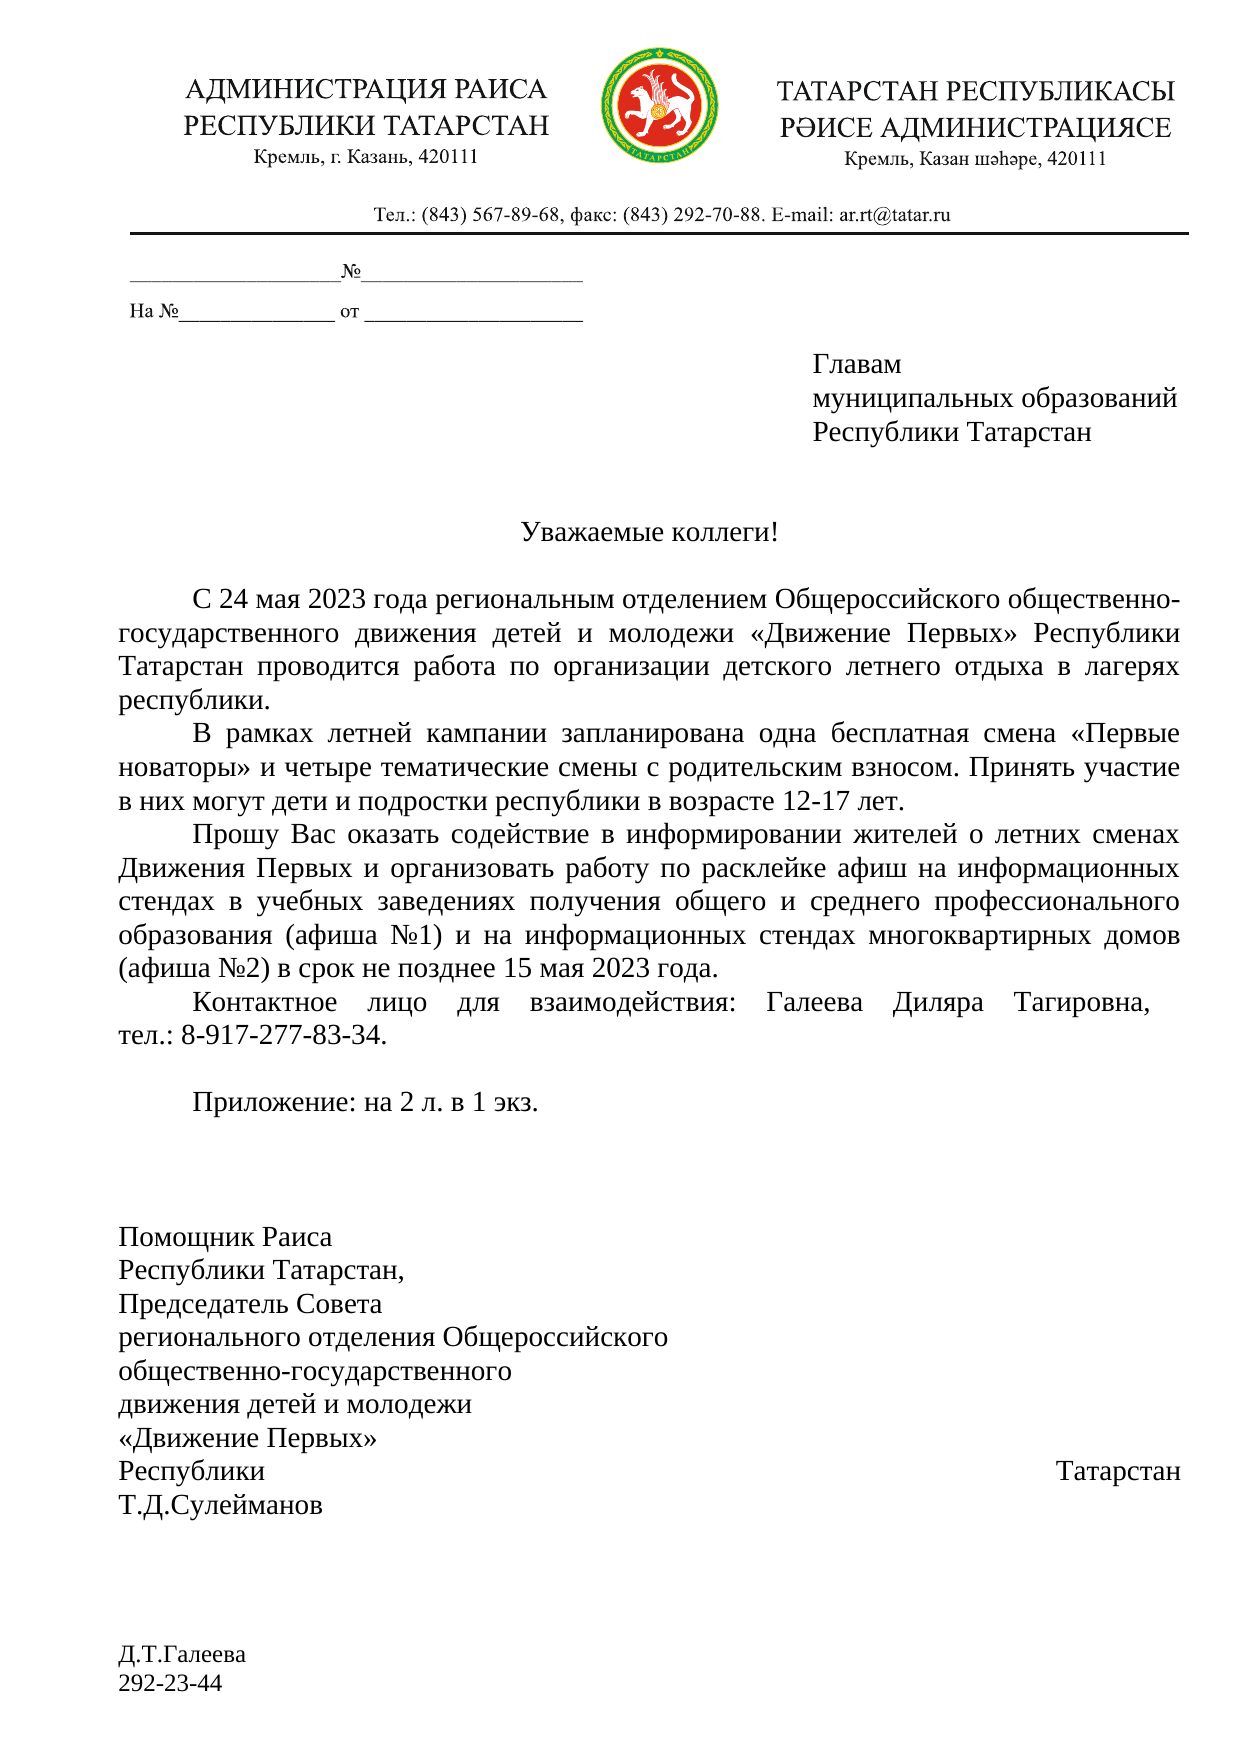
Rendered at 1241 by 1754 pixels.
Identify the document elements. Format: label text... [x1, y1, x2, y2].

text В рамках летней кампании запланирована одна бесплатная смена «Первые новаторы» и четыре тематические смены с родительским взносом. Принять участие в них могут дети и подростки республики в возрасте 12-17 лет. [118, 716, 1181, 816]
text Председатель Совета [118, 1286, 1181, 1319]
text Республики Татарстан [812, 414, 1181, 447]
text 292-23-44 [118, 1668, 1181, 1697]
text Республики Татарстан Т.Д.Сулейманов [118, 1453, 1181, 1521]
text Помощник Раиса [118, 1219, 1181, 1252]
text муниципальных образований [812, 380, 1181, 414]
text Прошу Вас оказать содействие в информировании жителей о летних сменах Движения Первых и организовать работу по расклейке афиш на информационных стендах в учебных заведениях получения общего и среднего профессионального образования (афиша №1) и на информационных стендах многоквартирных домов (афиша №2) в срок не позднее 15 мая 2023 года. [118, 816, 1181, 984]
text Контактное лицо для взаимодействия: Галеева Диляра Тагировна, тел.: 8-917-277-83-34. [118, 984, 1181, 1051]
text Республики Татарстан, [118, 1252, 1181, 1286]
text общественно-государственного [118, 1353, 1181, 1386]
text Д.Т.Галеева [118, 1639, 1181, 1668]
text С 24 мая 2023 года региональным отделением Общероссийского общественно-государственного движения детей и молодежи «Движение Первых» Республики Татарстан проводится работа по организации детского летнего отдыха в лагерях республики. [118, 581, 1181, 716]
text «Движение Первых» [118, 1420, 1181, 1453]
text движения детей и молодежи [118, 1386, 1181, 1420]
text Уважаемые коллеги! [118, 514, 1181, 548]
text Главам [812, 347, 1181, 380]
text Приложение: на 2 л. в 1 экз. [118, 1084, 1181, 1118]
text регионального отделения Общероссийского [118, 1319, 1181, 1353]
